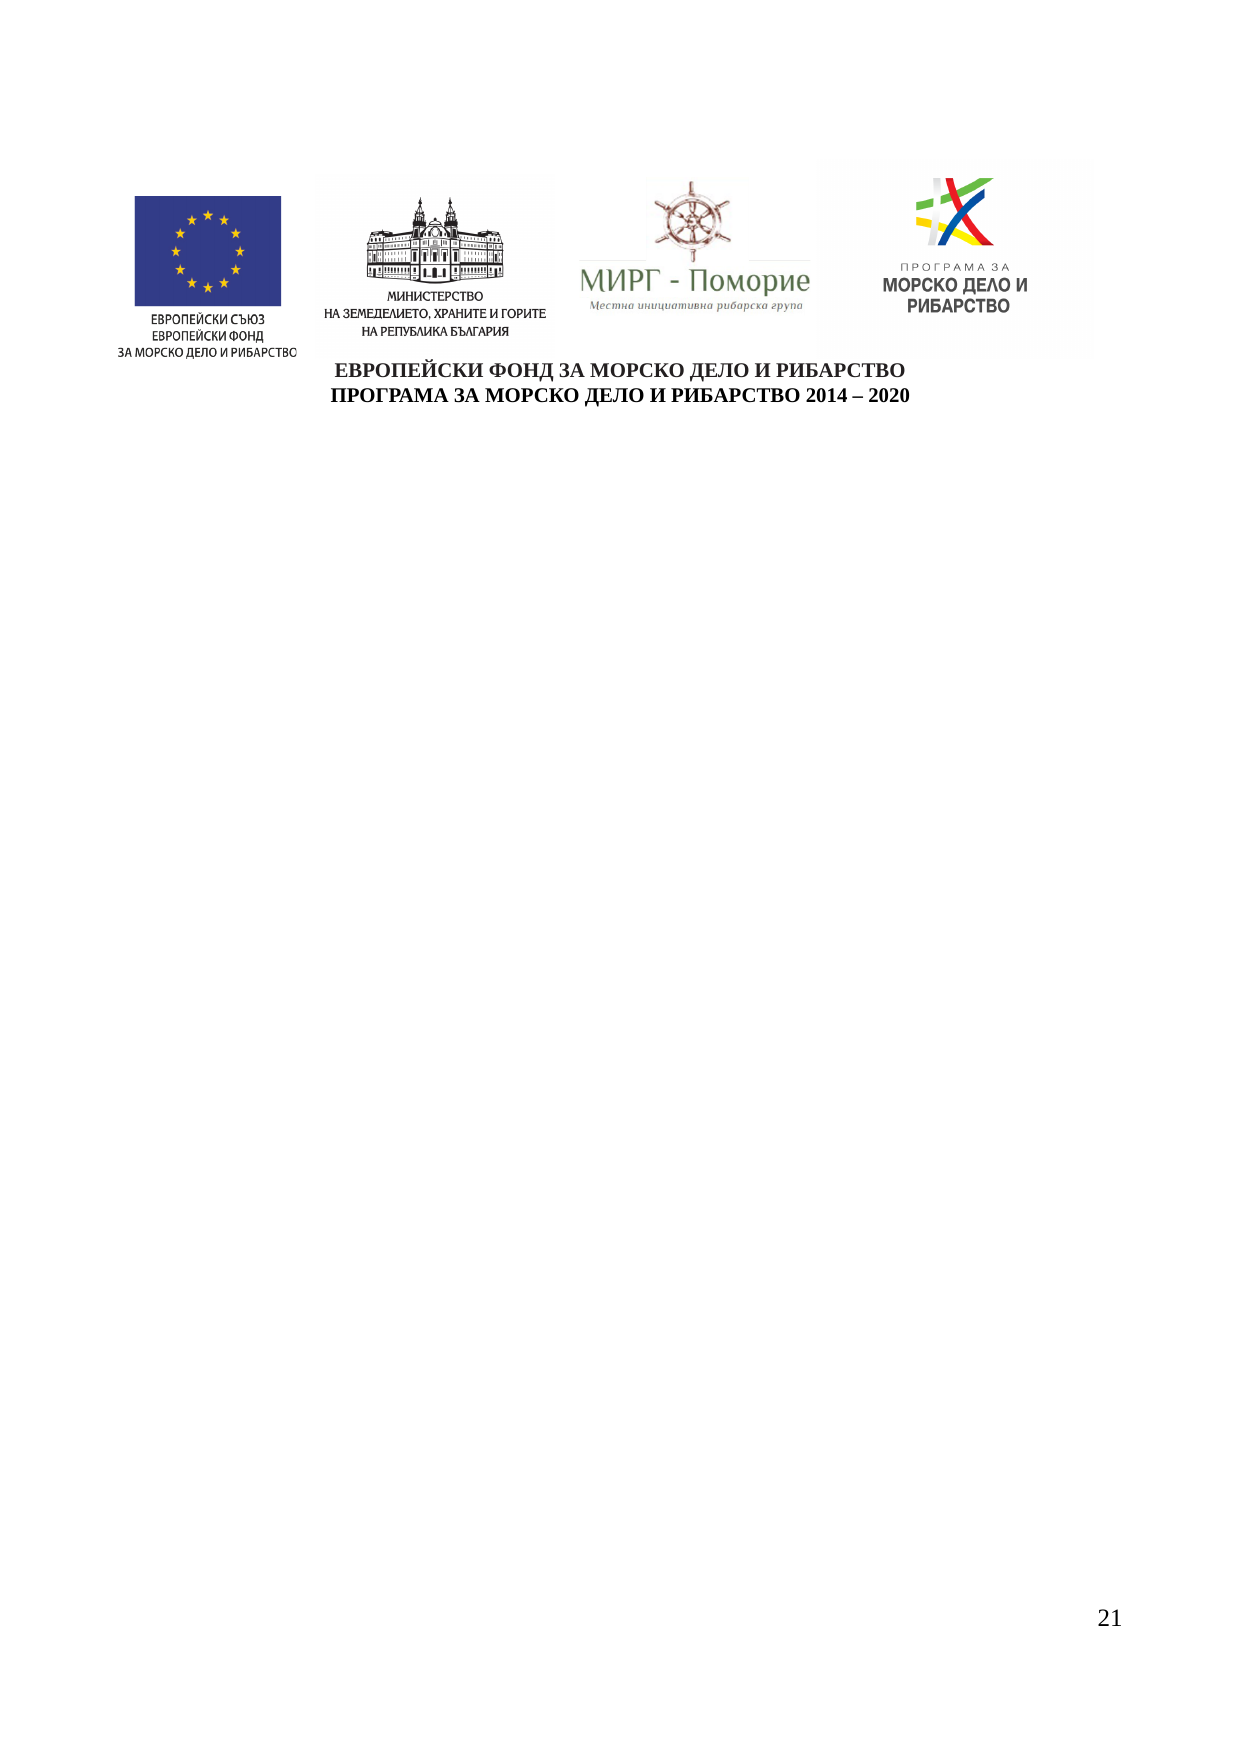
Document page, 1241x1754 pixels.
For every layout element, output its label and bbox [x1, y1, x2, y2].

picture [816, 159, 1094, 359]
picture [579, 177, 811, 359]
picture [315, 174, 555, 359]
picture [118, 196, 297, 359]
